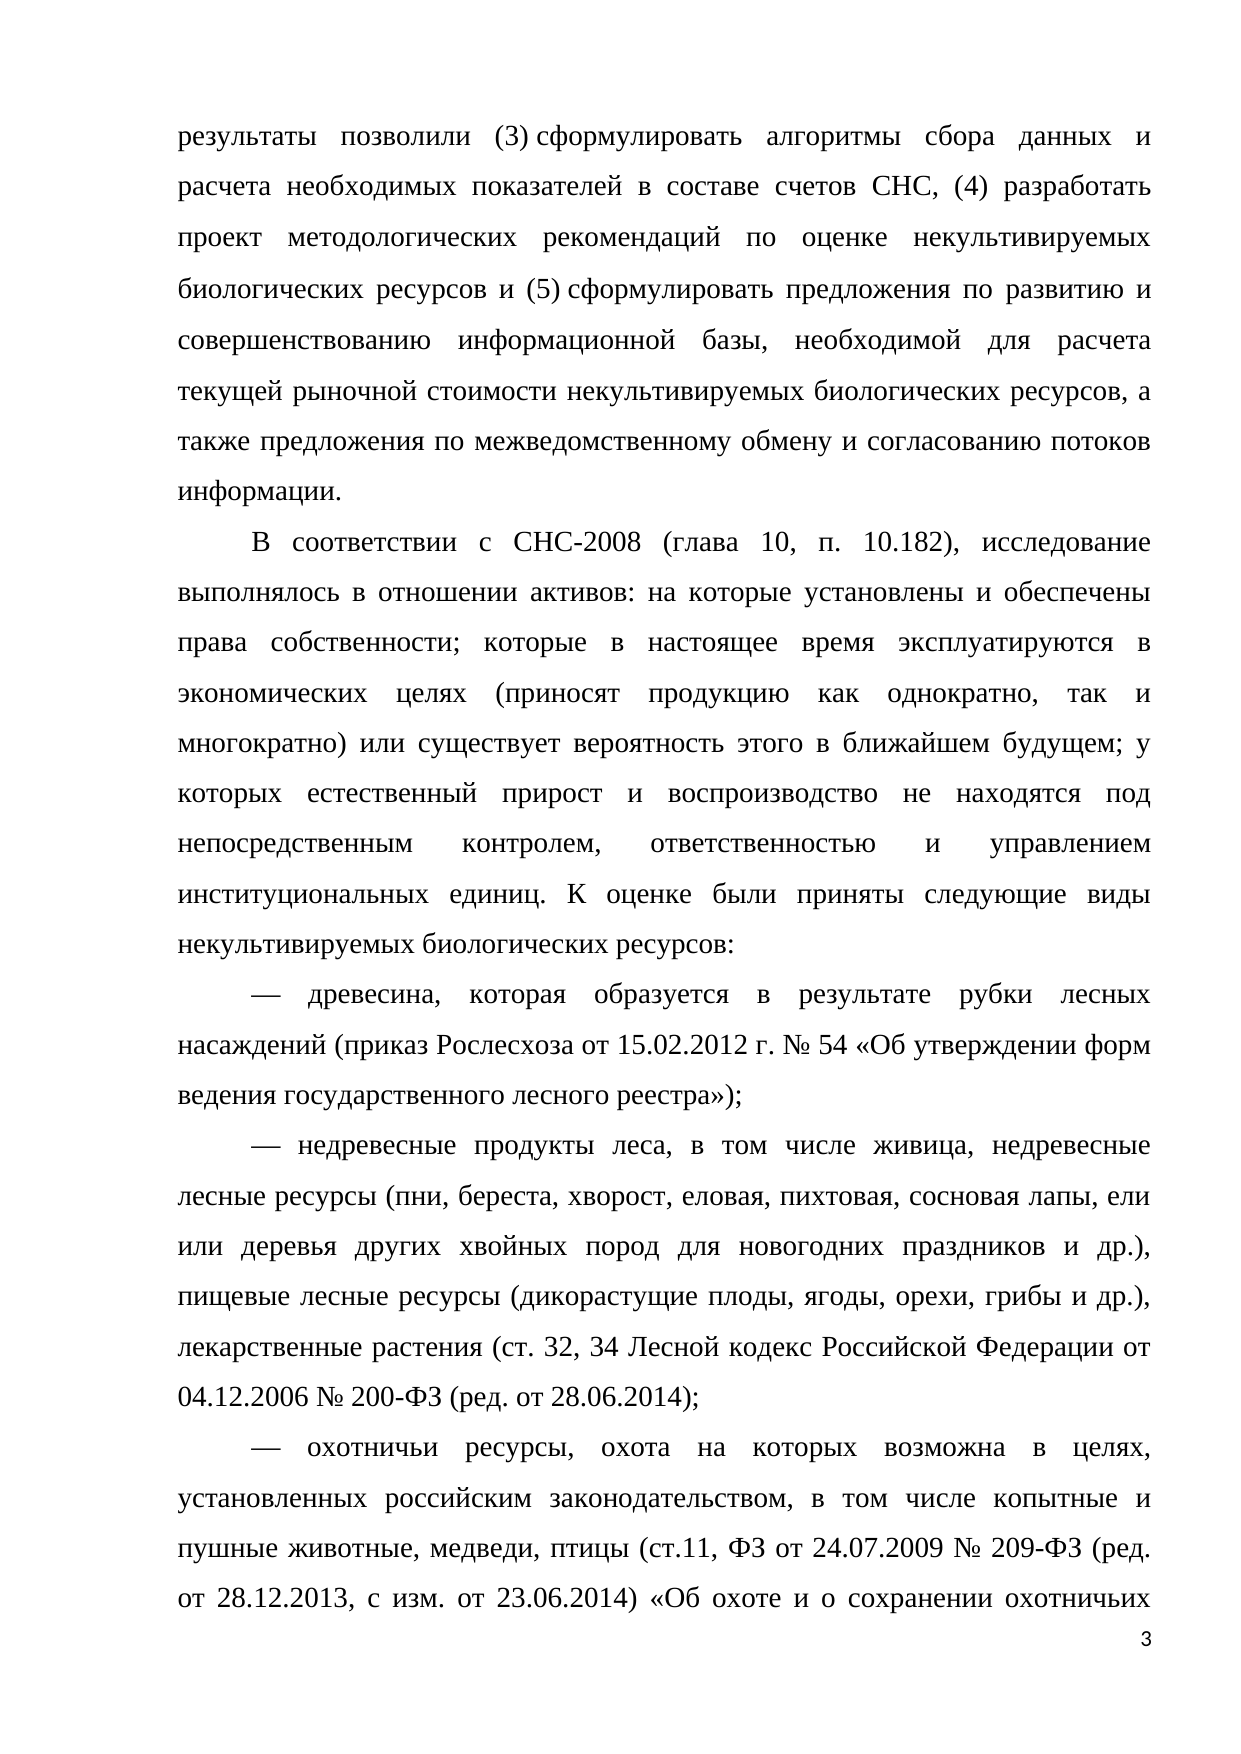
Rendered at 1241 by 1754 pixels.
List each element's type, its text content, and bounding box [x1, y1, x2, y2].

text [177, 118, 1152, 507]
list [177, 1429, 1152, 1614]
list — древесина, которая образуется в результате рубки лесных насаждений (приказ Рослесхоза от 15.02.2012 г. № 54 «Об утверждении форм ведения государственного лесного реестра»); [177, 977, 1152, 1111]
text В соответствии с СНС-2008 (глава 10, п. 10.182), исследование выполнялось в отношении активов: на которые установлены и обеспечены права собственности; которые в настоящее время эксплуатируются в экономических целях (приносят продукцию как однократно, так и многократно) или существует вероятность этого в ближайшем будущем; у которых естественный прирост и воспроизводство не находятся под непосредственным контролем, ответственностью и управлением институциональных единиц. К оценке были приняты следующие виды некультивируемых биологических ресурсов: [177, 524, 1152, 960]
list — недревесные продукты леса, в том числе живица, недревесные лесные ресурсы (пни, береста, хворост, еловая, пихтовая, сосновая лапы, ели или деревья других хвойных пород для новогодних праздников и др.), пищевые лесные ресурсы (дикорастущие плоды, ягоды, орехи, грибы и др.), лекарственные растения (ст. 32, 34 Лесной кодекс Российской Федерации от 04.12.2006 № 200-ФЗ (ред. от 28.06.2014); [177, 1127, 1152, 1413]
